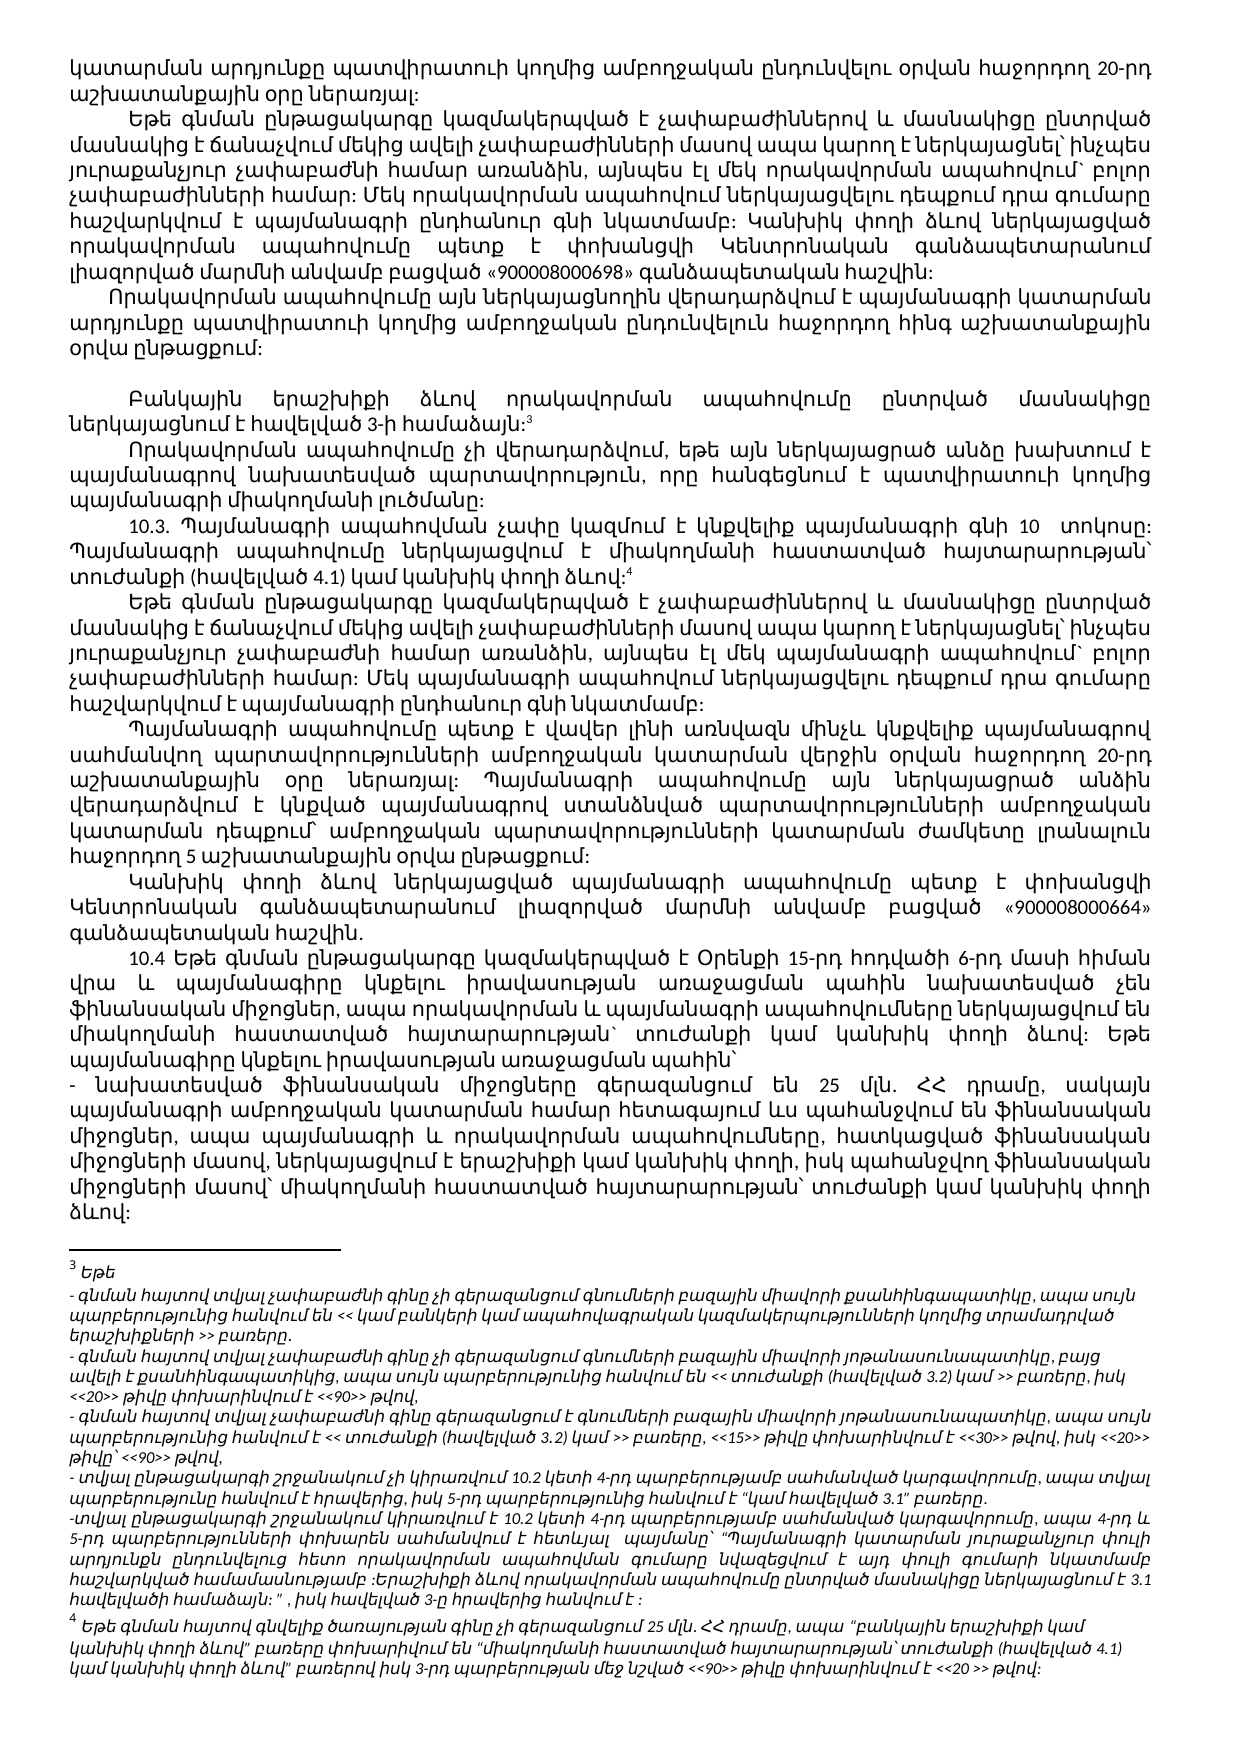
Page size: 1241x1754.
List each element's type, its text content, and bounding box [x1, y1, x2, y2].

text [69, 56, 1152, 106]
text Որակավորման ապահովումը այն ներկայացնողին վերադարձվում է պայմանագրի կատարման արդյունքը պատվիրատուի կողմից ամբողջական ընդունվելուն հաջորդող հինգ աշխատանքային օրվա ընթացքում: [69, 284, 1152, 361]
text 10.4 Եթե գնման ընթացակարգը կազմակերպված է Օրենքի 15-րդ հոդվածի 6-րդ մասի հիման վրա և պայմանագիրը կնքելու իրավասության առաջացման պահին նախատեսված չեն ֆինանսական միջոցներ, ապա որակավորման և պայմանագրի ապահովումները ներկայացվում են միակողմանի հաստատված հայտարարության` տուժանքի կամ կանխիկ փողի ձևով: Եթե պայմանագիրը կնքելու իրավասության առաջացման պահին՝ [69, 945, 1152, 1072]
text Որակավորման ապահովումը չի վերադարձվում, եթե այն ներկայացրած անձը խախտում է պայմանագրով նախատեսված պարտավորություն, որը հանգեցնում է պատվիրատուի կողմից պայմանագրի միակողմանի լուծմանը: [69, 437, 1152, 513]
text Կանխիկ փողի ձևով ներկայացված պայմանագրի ապահովումը պետք է փոխանցվի Կենտրոնական գանձապետարանում լիազորված մարմնի անվամբ բացված «900008000664» գանձապետական հաշվին. [69, 869, 1152, 945]
text Եթե գնման ընթացակարգը կազմակերպված է չափաբաժիններով և մասնակիցը ընտրված մասնակից է ճանաչվում մեկից ավելի չափաբաժինների մասով ապա կարող է ներկայացնել՝ ինչպես յուրաքանչյուր չափաբաժնի համար առանձին, այնպես էլ մեկ որակավորման ապահովում` բոլոր չափաբաժինների համար: Մեկ որակավորման ապահովում ներկայացվելու դեպքում դրա գումարը հաշվարկվում է պայմանագրի ընդհանուր գնի նկատմամբ: Կանխիկ փողի ձևով ներկայացված որակավորման ապահովումը պետք է փոխանցվի Կենտրոնական գանձապետարանում լիազորված մարմնի անվամբ բացված «900008000698» գանձապետական հաշվին: [69, 106, 1152, 284]
text Եթե գնման ընթացակարգը կազմակերպված է չափաբաժիններով և մասնակիցը ընտրված մասնակից է ճանաչվում մեկից ավելի չափաբաժինների մասով ապա կարող է ներկայացնել՝ ինչպես յուրաքանչյուր չափաբաժնի համար առանձին, այնպես էլ մեկ պայմանագրի ապահովում` բոլոր չափաբաժինների համար: Մեկ պայմանագրի ապահովում ներկայացվելու դեպքում դրա գումարը հաշվարկվում է պայմանագրի ընդհանուր գնի նկատմամբ: [69, 589, 1152, 716]
text Բանկային երաշխիքի ձևով որակավորման ապահովումը ընտրված մասնակիցը ներկայացնում է հավելված 3-ի համաձայն: [69, 386, 1152, 437]
text - նախատեսված ֆինանսական միջոցները գերազանցում են 25 մլն. ՀՀ դրամը, սակայն պայմանագրի ամբողջական կատարման համար հետագայում ևս պահանջվում են ֆինանսական միջոցներ, ապա պայմանագրի և որակավորման ապահովումները, հատկացված ֆինանսական միջոցների մասով, ներկայացվում է երաշխիքի կամ կանխիկ փողի, իսկ պահանջվող ֆինանսական միջոցների մասով՝ միակողմանի հաստատված հայտարարության՝ տուժանքի կամ կանխիկ փողի ձևով: [69, 1072, 1152, 1225]
text 10.3. Պայմանագրի ապահովման չափը կազմում է կնքվելիք պայմանագրի գնի 10 տոկոսը: Պայմանագրի ապահովումը ներկայացվում է միակողմանի հաստատված հայտարարության՝ տուժանքի (հավելված 4.1) կամ կանխիկ փողի ձևով: [69, 513, 1152, 589]
text Պայմանագրի ապահովումը պետք է վավեր լինի առնվազն մինչև կնքվելիք պայմանագրով սահմանվող պարտավորությունների ամբողջական կատարման վերջին օրվան հաջորդող 20-րդ աշխատանքային օրը ներառյալ: Պայմանագրի ապահովումը այն ներկայացրած անձին վերադարձվում է կնքված պայմանագրով ստանձնված պարտավորությունների ամբողջական կատարման դեպքում՝ ամբողջական պարտավորությունների կատարման ժամկետը լրանալուն հաջորդող 5 աշխատանքային օրվա ընթացքում: [69, 716, 1152, 869]
